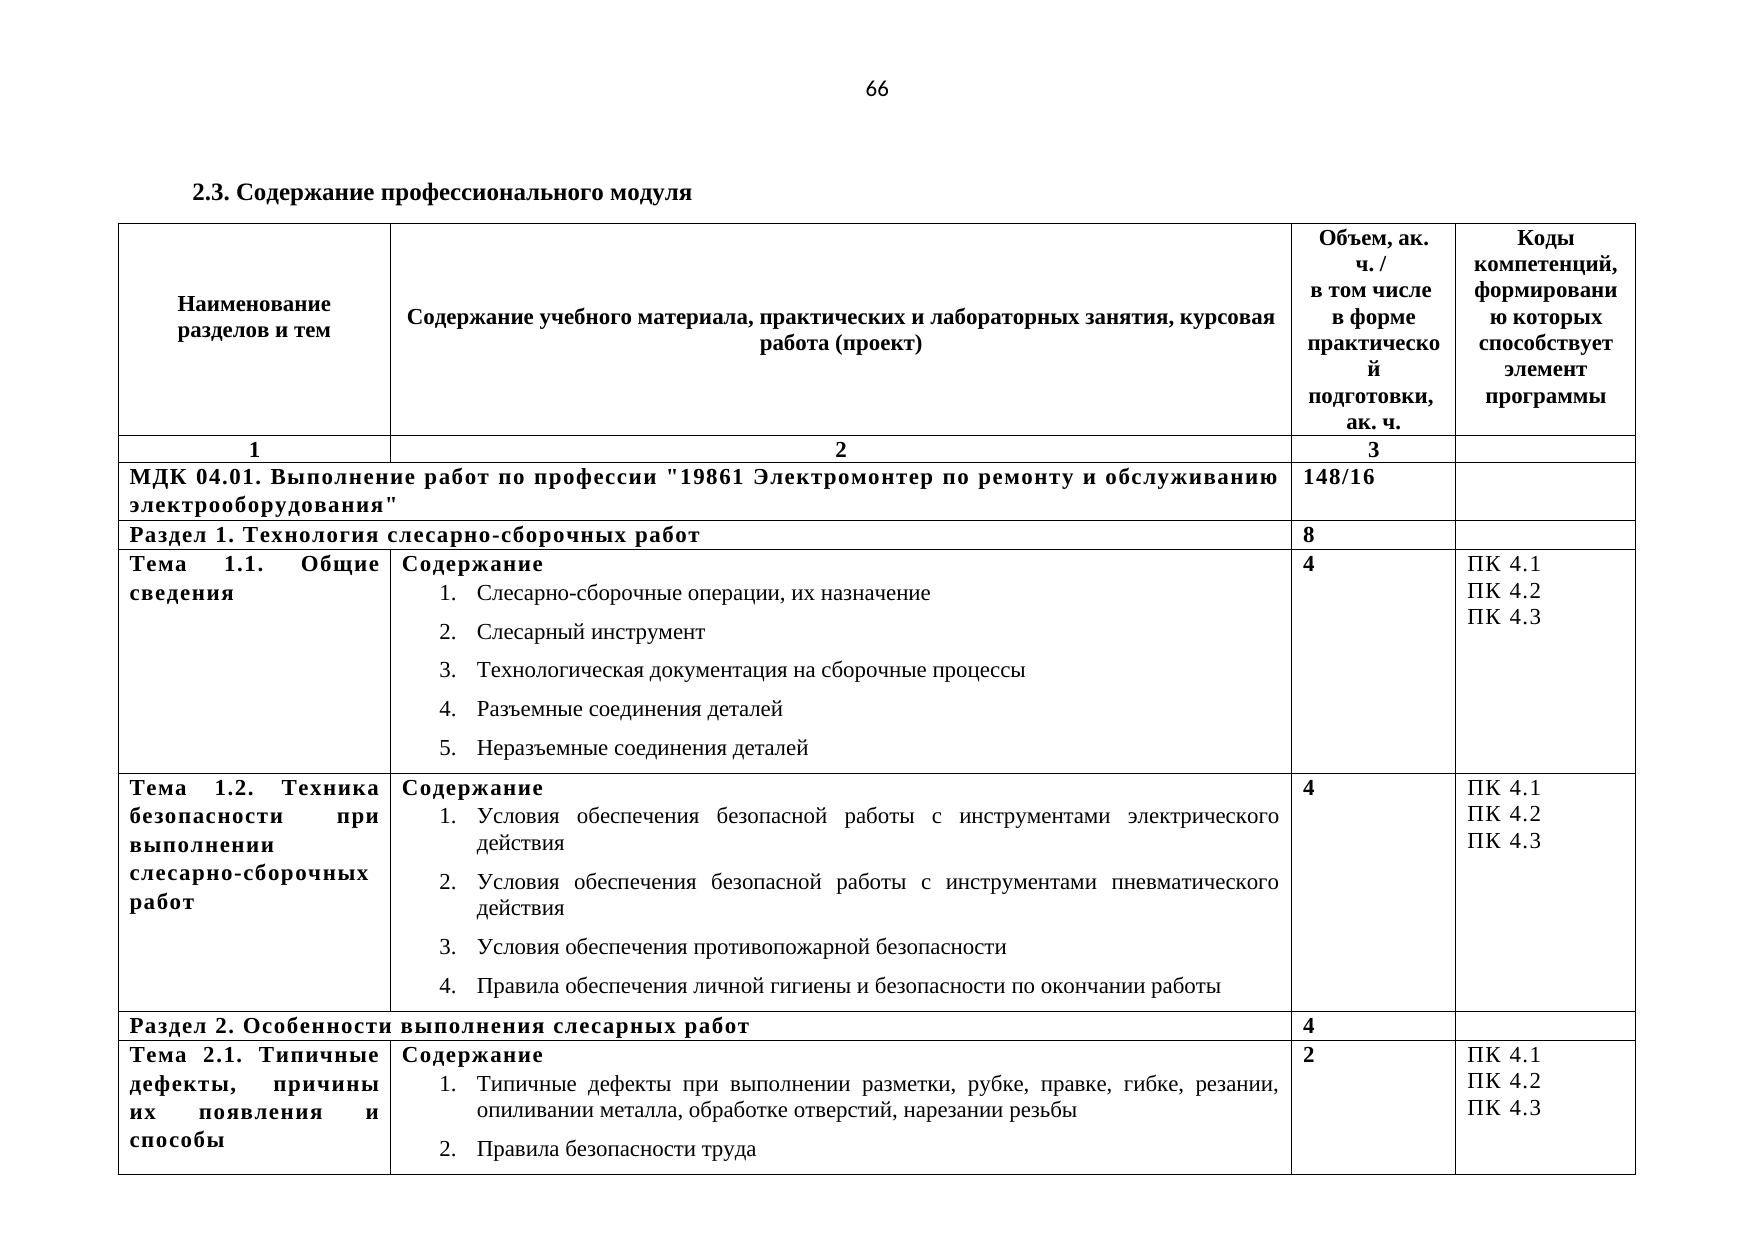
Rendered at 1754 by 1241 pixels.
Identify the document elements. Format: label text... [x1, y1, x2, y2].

table_cell ПК 4.1 ПК 4.2 ПК 4.3 [1456, 774, 1635, 1011]
table_cell 4 [1292, 550, 1455, 773]
table_cell 8 [1292, 521, 1455, 549]
table_cell 1 [119, 436, 390, 462]
table_header Содержание учебного материала, практических и лабораторных занятия, курсовая работа (проект) [391, 224, 1291, 434]
table_cell [1456, 521, 1635, 549]
table_cell 2 [1292, 1041, 1455, 1174]
table_cell ПК 4.1 ПК 4.2 ПК 4.3 [1456, 550, 1635, 773]
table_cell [391, 1041, 1291, 1174]
table_cell 2 [391, 436, 1291, 462]
table_cell [1456, 436, 1635, 462]
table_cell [119, 1041, 390, 1174]
table_cell Раздел 1. Технология слесарно-сборочных работ [119, 521, 1291, 549]
table_cell Тема 1.1. Общие сведения [119, 550, 390, 773]
table_header Объем, ак. ч. / в том числе в форме практической подготовки, ак. ч. [1292, 224, 1455, 434]
table_cell 4 [1292, 1012, 1455, 1040]
table_header Наименование разделов и тем [119, 224, 390, 434]
table_cell 3 [1292, 436, 1455, 462]
table_cell Раздел 2. Особенности выполнения слесарных работ [119, 1012, 1291, 1040]
table_cell 4 [1292, 774, 1455, 1011]
text 2.3. Содержание профессионального модуля [118, 177, 1636, 206]
table_cell Содержание Условия обеспечения безопасной работы с инструментами электрического действия Условия обеспечения безопасной работы с инструментами пневматического действия Условия обеспечения противопожарной безопасности Правила обеспечения личной гигиены и безопасности по окончании работы [391, 774, 1291, 1011]
table_cell [1456, 1012, 1635, 1040]
table_cell МДК 04.01. Выполнение работ по профессии "19861 Электромонтер по ремонту и обслуживанию электрооборудования" [119, 463, 1291, 520]
table_cell 148/16 [1292, 463, 1455, 520]
table_cell Содержание Слесарно-сборочные операции, их назначение Слесарный инструмент Технологическая документация на сборочные процессы Разъемные соединения деталей Неразъемные соединения деталей [391, 550, 1291, 773]
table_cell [1456, 1041, 1635, 1174]
table_cell Тема 1.2. Техника безопасности при выполнении слесарно-сборочных работ [119, 774, 390, 1011]
table_cell [1456, 463, 1635, 520]
table_header Коды компетенций, формированию которых способствует элемент программы [1456, 224, 1635, 434]
